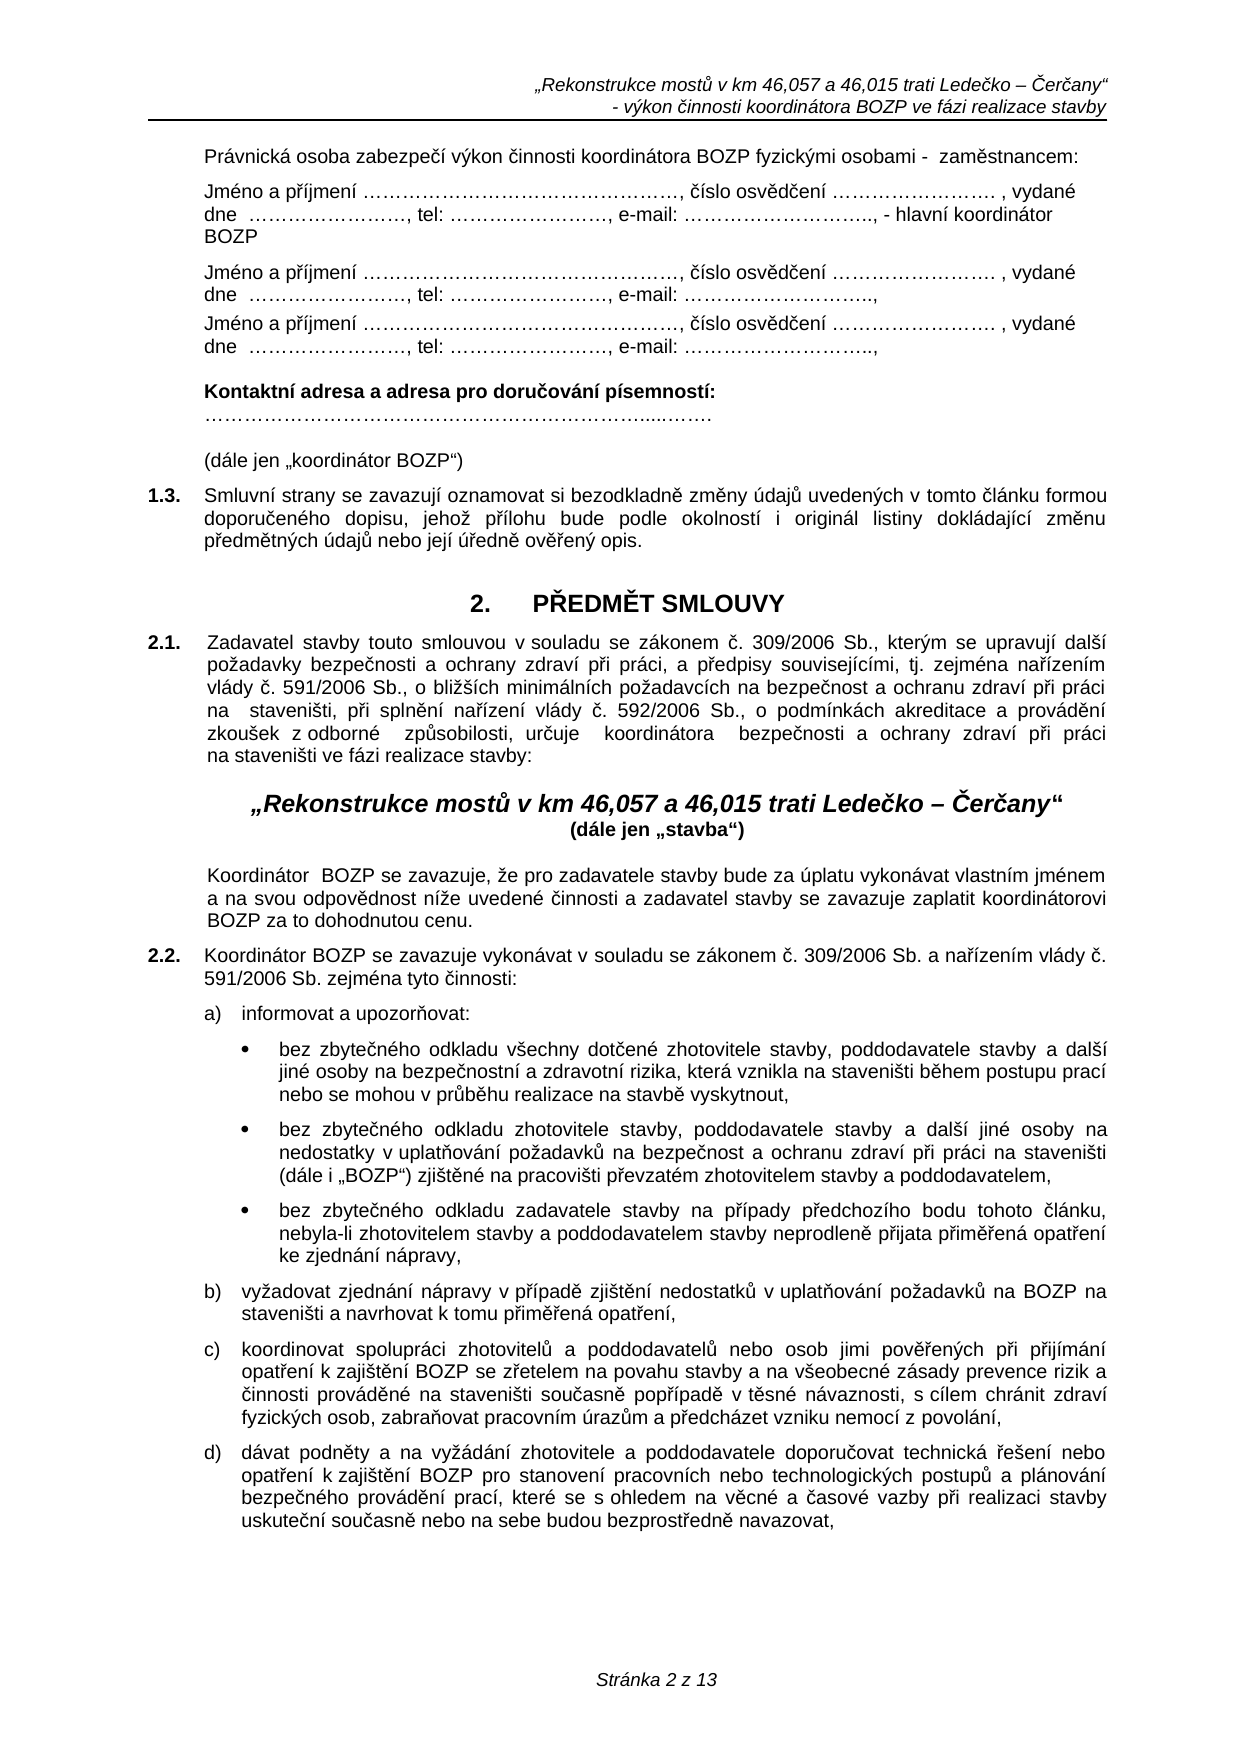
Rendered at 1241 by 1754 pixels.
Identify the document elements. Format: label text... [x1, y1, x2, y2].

text (dále jen „koordinátor BOZP“) [148, 448, 1167, 471]
text Právnická osoba zabezpečí výkon činnosti koordinátora BOZP fyzickými osobami - zaměstnancem: [204, 145, 1107, 167]
text Jméno a příjmení …………………………………………, číslo osvědčení ……………………. , vydané dne ……………………, tel: ……………………, e-mail: ……………………….., [204, 261, 1107, 306]
list bez zbytečného odkladu všechny dotčené zhotovitele stavby, poddodavatele stavby a další jiné osoby na bezpečnostní a zdravotní rizika, která vznikla na staveništi během postupu prací nebo se mohou v průběhu realizace na stavbě vyskytnout, [242, 1037, 1107, 1106]
text Koordinátor BOZP se zavazuje, že pro zadavatele stavby bude za úplatu vykonávat vlastním jménem a na svou odpovědnost níže uvedené činnosti a zadavatel stavby se zavazuje zaplatit koordinátorovi BOZP za to dohodnutou cenu. [207, 864, 1107, 932]
text „Rekonstrukce mostů v km 46,057 a 46,015 trati Ledečko – Čerčany“ [207, 789, 1107, 818]
text Jméno a příjmení …………………………………………, číslo osvědčení ……………………. , vydané dne ……………………, tel: ……………………, e-mail: ……………………….., - hlavní koordinátor BOZP [204, 180, 1107, 248]
text dne ……………………, tel: ……………………, e-mail: ……………………….., [204, 335, 1167, 358]
text 1.3. Smluvní strany se zavazují oznamovat si bezodkladně změny údajů uvedených v tomto článku formou doporučeného dopisu, jehož přílohu bude podle okolností i originál listiny dokládající změnu předmětných údajů nebo její úředně ověřený opis. [148, 484, 1107, 552]
text ………………………………………………………….....……. [148, 403, 1167, 426]
text (dále jen „stavba“) [207, 818, 1107, 841]
text 2.2. Koordinátor BOZP se zavazuje vykonávat v souladu se zákonem č. 309/2006 Sb. a nařízením vlády č. 591/2006 Sb. zejména tyto činnosti: [148, 944, 1107, 990]
list bez zbytečného odkladu zadavatele stavby na případy předchozího bodu tohoto článku, nebyla-li zhotovitelem stavby a poddodavatelem stavby neprodleně přijata přiměřená opatření ke zjednání nápravy, [241, 1199, 1107, 1267]
list koordinovat spolupráci zhotovitelů a poddodavatelů nebo osob jimi pověřených při přijímání opatření k zajištění BOZP se zřetelem na povahu stavby a na všeobecné zásady prevence rizik a činnosti prováděné na staveništi současně popřípadě v těsné návaznosti, s cílem chránit zdraví fyzických osob, zabraňovat pracovním úrazům a předcházet vzniku nemocí z povolání, [204, 1337, 1107, 1428]
list dávat podněty a na vyžádání zhotovitele a poddodavatele doporučovat technická řešení nebo opatření k zajištění BOZP pro stanovení pracovních nebo technologických postupů a plánování bezpečného provádění prací, které se s ohledem na věcné a časové vazby při realizaci stavby uskuteční současně nebo na sebe budou bezprostředně navazovat, [204, 1441, 1107, 1532]
list bez zbytečného odkladu zhotovitele stavby, poddodavatele stavby a další jiné osoby na nedostatky v uplatňování požadavků na bezpečnost a ochranu zdraví při práci na staveništi (dále i „BOZP“) zjištěné na pracovišti převzatém zhotovitelem stavby a poddodavatelem, [241, 1118, 1107, 1186]
list informovat a upozorňovat: [204, 1002, 1107, 1025]
text Kontaktní adresa a adresa pro doručování písemností: [148, 380, 1167, 403]
text 2.1. Zadavatel stavby touto smlouvou v souladu se zákonem č. 309/2006 Sb., kterým se upravují další požadavky bezpečnosti a ochrany zdraví při práci, a předpisy souvisejícími, tj. zejména nařízením vlády č. 591/2006 Sb., o bližších minimálních požadavcích na bezpečnost a ochranu zdraví při práci na staveništi, při splnění nařízení vlády č. 592/2006 Sb., o podmínkách akreditace a provádění zkoušek z odborné způsobilosti, určuje koordinátora bezpečnosti a ochrany zdraví při práci na staveništi ve fázi realizace stavby: [148, 631, 1107, 767]
subtitle 2. PŘEDMĚT SMLOUVY [148, 589, 1107, 618]
text Jméno a příjmení …………………………………………, číslo osvědčení ……………………. , vydané [204, 312, 1167, 335]
list vyžadovat zjednání nápravy v případě zjištění nedostatků v uplatňování požadavků na BOZP na staveništi a navrhovat k tomu přiměřená opatření, [204, 1279, 1107, 1325]
